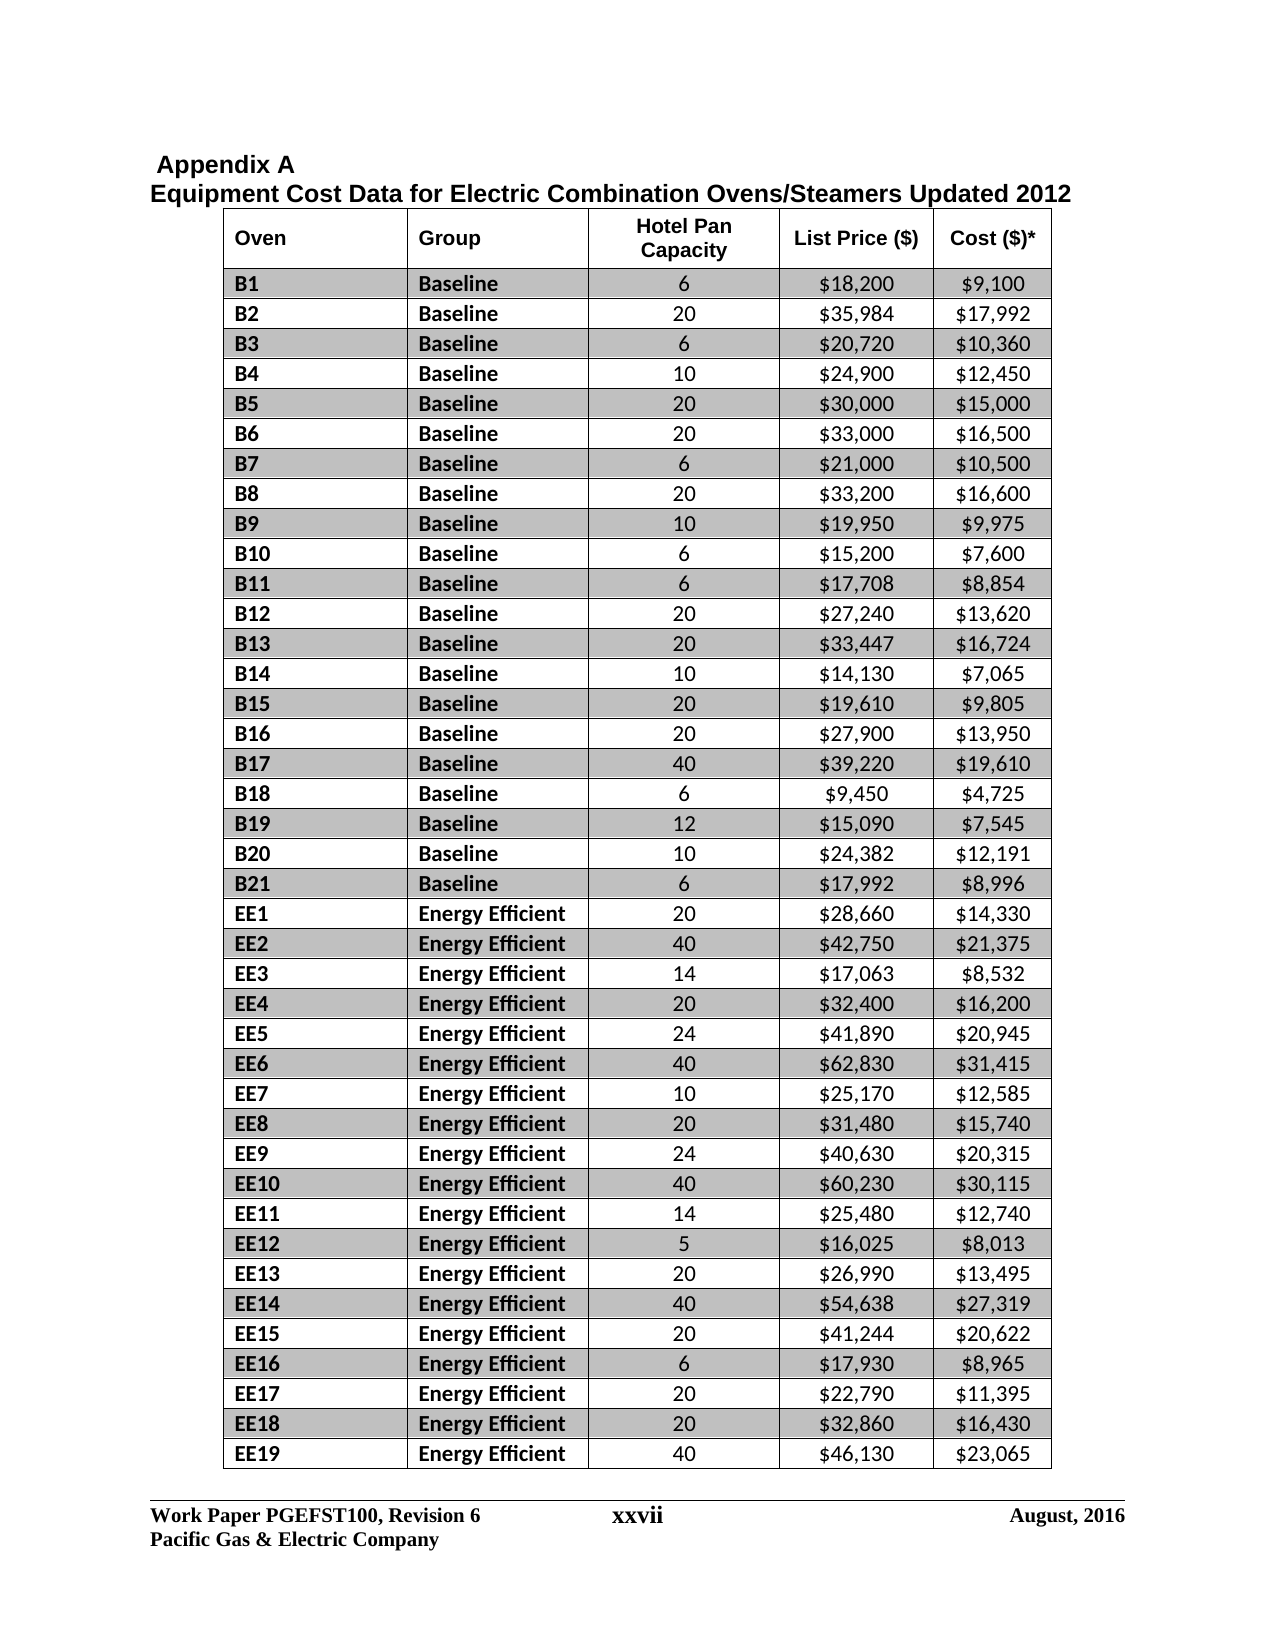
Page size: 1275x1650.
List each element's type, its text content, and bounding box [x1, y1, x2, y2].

table_cell Baseline [408, 749, 588, 777]
table_cell EE19 [224, 1439, 407, 1467]
table_cell Energy Efficient [408, 1319, 588, 1347]
table_cell $19,950 [780, 509, 933, 537]
table_cell $19,610 [780, 689, 933, 717]
table_cell EE14 [224, 1289, 407, 1317]
table_cell $60,230 [780, 1169, 933, 1197]
table_cell $18,200 [780, 269, 933, 297]
table_cell $9,805 [934, 689, 1051, 717]
table_cell 10 [589, 509, 779, 537]
text Equipment Cost Data for Electric Combination Ovens/Steamers Updated 2012 [150, 179, 1125, 207]
table_cell Baseline [408, 299, 588, 327]
table_cell Baseline [408, 599, 588, 627]
table_cell $20,622 [934, 1319, 1051, 1347]
table_cell Baseline [408, 359, 588, 387]
table_cell 6 [589, 269, 779, 297]
table_cell $16,025 [780, 1229, 933, 1257]
table_cell B18 [224, 779, 407, 807]
table_cell Baseline [408, 569, 588, 597]
table_cell Energy Efficient [408, 1169, 588, 1197]
table_cell $16,430 [934, 1409, 1051, 1437]
table_cell 6 [589, 1349, 779, 1377]
table_cell B1 [224, 269, 407, 297]
table_cell $7,600 [934, 539, 1051, 567]
table_cell B4 [224, 359, 407, 387]
table_cell $16,200 [934, 989, 1051, 1017]
table_cell $4,725 [934, 779, 1051, 807]
table_cell 6 [589, 449, 779, 477]
table_cell $17,708 [780, 569, 933, 597]
table_cell $28,660 [780, 899, 933, 927]
table_cell Baseline [408, 689, 588, 717]
table_cell 14 [589, 959, 779, 987]
table_cell $21,375 [934, 929, 1051, 957]
table_cell 14 [589, 1199, 779, 1227]
table_cell $12,191 [934, 839, 1051, 867]
table_cell $8,854 [934, 569, 1051, 597]
table_cell B2 [224, 299, 407, 327]
table_cell Energy Efficient [408, 1289, 588, 1317]
table_cell $33,000 [780, 419, 933, 447]
table_cell Energy Efficient [408, 1079, 588, 1107]
table_cell $25,480 [780, 1199, 933, 1227]
table_cell $33,200 [780, 479, 933, 507]
table_cell 20 [589, 479, 779, 507]
table_cell Energy Efficient [408, 1229, 588, 1257]
table_cell Energy Efficient [408, 1439, 588, 1467]
table_cell B14 [224, 659, 407, 687]
table_cell $7,065 [934, 659, 1051, 687]
table_header Oven [224, 209, 407, 267]
table_cell 24 [589, 1139, 779, 1167]
table_cell $20,945 [934, 1019, 1051, 1047]
table_cell $8,996 [934, 869, 1051, 897]
table_cell $12,740 [934, 1199, 1051, 1227]
table_cell 40 [589, 749, 779, 777]
table_cell $17,992 [780, 869, 933, 897]
table_cell Baseline [408, 479, 588, 507]
table_cell 10 [589, 1079, 779, 1107]
table_cell EE1 [224, 899, 407, 927]
table_cell 20 [589, 419, 779, 447]
table_cell Baseline [408, 449, 588, 477]
table_cell Energy Efficient [408, 1019, 588, 1047]
table_cell B6 [224, 419, 407, 447]
table_cell EE13 [224, 1259, 407, 1287]
table_cell $42,750 [780, 929, 933, 957]
table_cell 20 [589, 1259, 779, 1287]
table_cell Baseline [408, 419, 588, 447]
table_cell EE15 [224, 1319, 407, 1347]
table_cell $8,532 [934, 959, 1051, 987]
table_cell EE3 [224, 959, 407, 987]
table_cell $14,130 [780, 659, 933, 687]
table_cell $9,450 [780, 779, 933, 807]
table_cell $17,063 [780, 959, 933, 987]
table_cell EE6 [224, 1049, 407, 1077]
table_cell $41,890 [780, 1019, 933, 1047]
table_cell $13,950 [934, 719, 1051, 747]
table_cell EE11 [224, 1199, 407, 1227]
table_cell B21 [224, 869, 407, 897]
table_cell EE9 [224, 1139, 407, 1167]
table_cell EE7 [224, 1079, 407, 1107]
table_cell B19 [224, 809, 407, 837]
table_cell $11,395 [934, 1379, 1051, 1407]
table_cell EE2 [224, 929, 407, 957]
table_cell $40,630 [780, 1139, 933, 1167]
table_cell $30,000 [780, 389, 933, 417]
table_cell $16,500 [934, 419, 1051, 447]
table_cell $22,790 [780, 1379, 933, 1407]
table_cell Energy Efficient [408, 989, 588, 1017]
table_cell $32,860 [780, 1409, 933, 1437]
table_cell EE16 [224, 1349, 407, 1377]
table_cell 20 [589, 1379, 779, 1407]
table_cell B11 [224, 569, 407, 597]
table_cell Baseline [408, 869, 588, 897]
table_cell $24,382 [780, 839, 933, 867]
table_cell $31,480 [780, 1109, 933, 1137]
table_cell $46,130 [780, 1439, 933, 1467]
table_cell 10 [589, 839, 779, 867]
table_cell Energy Efficient [408, 1139, 588, 1167]
table_cell 20 [589, 689, 779, 717]
table_cell 10 [589, 659, 779, 687]
table_cell 20 [589, 899, 779, 927]
table_cell B8 [224, 479, 407, 507]
table_cell EE12 [224, 1229, 407, 1257]
table_cell 40 [589, 1169, 779, 1197]
table_cell 6 [589, 569, 779, 597]
table_cell 24 [589, 1019, 779, 1047]
table_cell Energy Efficient [408, 1409, 588, 1437]
table_cell 10 [589, 359, 779, 387]
table_cell $41,244 [780, 1319, 933, 1347]
table_cell Baseline [408, 389, 588, 417]
table_cell $12,585 [934, 1079, 1051, 1107]
table_cell $31,415 [934, 1049, 1051, 1077]
table_cell EE4 [224, 989, 407, 1017]
table_cell $20,720 [780, 329, 933, 357]
table_cell 20 [589, 1409, 779, 1437]
table_cell Baseline [408, 269, 588, 297]
table_cell 5 [589, 1229, 779, 1257]
table_cell $19,610 [934, 749, 1051, 777]
table_cell $27,900 [780, 719, 933, 747]
table_cell $26,990 [780, 1259, 933, 1287]
table_cell B5 [224, 389, 407, 417]
table_cell $9,975 [934, 509, 1051, 537]
table_cell $32,400 [780, 989, 933, 1017]
table_cell $12,450 [934, 359, 1051, 387]
table_cell $16,724 [934, 629, 1051, 657]
table_cell EE10 [224, 1169, 407, 1197]
table_cell 20 [589, 719, 779, 747]
table_cell $14,330 [934, 899, 1051, 927]
table_cell 20 [589, 1319, 779, 1347]
table_cell 20 [589, 389, 779, 417]
table_cell 20 [589, 1109, 779, 1137]
table_cell $15,000 [934, 389, 1051, 417]
table_cell EE18 [224, 1409, 407, 1437]
table_cell EE17 [224, 1379, 407, 1407]
table_cell Energy Efficient [408, 1049, 588, 1077]
table_cell B9 [224, 509, 407, 537]
table_cell $17,930 [780, 1349, 933, 1377]
table_cell 20 [589, 299, 779, 327]
table_cell B17 [224, 749, 407, 777]
table_cell 20 [589, 629, 779, 657]
table_header List Price ($) [780, 209, 933, 267]
table_cell 40 [589, 1439, 779, 1467]
table_cell $8,013 [934, 1229, 1051, 1257]
table_cell Baseline [408, 779, 588, 807]
table_cell B10 [224, 539, 407, 567]
table_cell B7 [224, 449, 407, 477]
table_cell 40 [589, 929, 779, 957]
table_cell Energy Efficient [408, 1109, 588, 1137]
table_cell 40 [589, 1289, 779, 1317]
table_header Hotel Pan Capacity [589, 209, 779, 267]
table_cell Energy Efficient [408, 1379, 588, 1407]
table_cell $30,115 [934, 1169, 1051, 1197]
table_cell $35,984 [780, 299, 933, 327]
text Appendix A [150, 150, 1125, 179]
table_cell $54,638 [780, 1289, 933, 1317]
table_cell Energy Efficient [408, 959, 588, 987]
table_cell $21,000 [780, 449, 933, 477]
table_cell EE8 [224, 1109, 407, 1137]
table_cell Energy Efficient [408, 1349, 588, 1377]
table_cell Energy Efficient [408, 899, 588, 927]
table_cell $20,315 [934, 1139, 1051, 1167]
table_cell B3 [224, 329, 407, 357]
table_cell $24,900 [780, 359, 933, 387]
table_cell Baseline [408, 509, 588, 537]
table_cell $25,170 [780, 1079, 933, 1107]
table_cell $9,100 [934, 269, 1051, 297]
table_cell $10,500 [934, 449, 1051, 477]
table_cell $13,620 [934, 599, 1051, 627]
table_cell $27,240 [780, 599, 933, 627]
table_cell $10,360 [934, 329, 1051, 357]
table_cell 20 [589, 599, 779, 627]
table_cell $17,992 [934, 299, 1051, 327]
table_cell B20 [224, 839, 407, 867]
table_cell B16 [224, 719, 407, 747]
table_cell Baseline [408, 719, 588, 747]
table_cell 40 [589, 1049, 779, 1077]
table_cell $15,090 [780, 809, 933, 837]
table_cell Baseline [408, 809, 588, 837]
table_cell Energy Efficient [408, 1259, 588, 1287]
table_cell B13 [224, 629, 407, 657]
table_cell Energy Efficient [408, 929, 588, 957]
table_cell $15,200 [780, 539, 933, 567]
table_cell 20 [589, 989, 779, 1017]
table_cell 6 [589, 539, 779, 567]
table_cell $15,740 [934, 1109, 1051, 1137]
table_cell $62,830 [780, 1049, 933, 1077]
table_cell 6 [589, 329, 779, 357]
table_cell 12 [589, 809, 779, 837]
table_cell $27,319 [934, 1289, 1051, 1317]
table_cell 6 [589, 869, 779, 897]
table_cell Baseline [408, 659, 588, 687]
table_cell B15 [224, 689, 407, 717]
table_cell Baseline [408, 329, 588, 357]
table_cell $13,495 [934, 1259, 1051, 1287]
table_cell Baseline [408, 539, 588, 567]
table_cell $33,447 [780, 629, 933, 657]
table_header Group [408, 209, 588, 267]
table_cell $7,545 [934, 809, 1051, 837]
table_cell $39,220 [780, 749, 933, 777]
table_cell $16,600 [934, 479, 1051, 507]
table_cell Energy Efficient [408, 1199, 588, 1227]
table_cell 6 [589, 779, 779, 807]
table_cell Baseline [408, 839, 588, 867]
table_cell EE5 [224, 1019, 407, 1047]
table_cell $23,065 [934, 1439, 1051, 1467]
table_cell B12 [224, 599, 407, 627]
table_header Cost ($)* [934, 209, 1051, 267]
table_cell Baseline [408, 629, 588, 657]
table_cell $8,965 [934, 1349, 1051, 1377]
